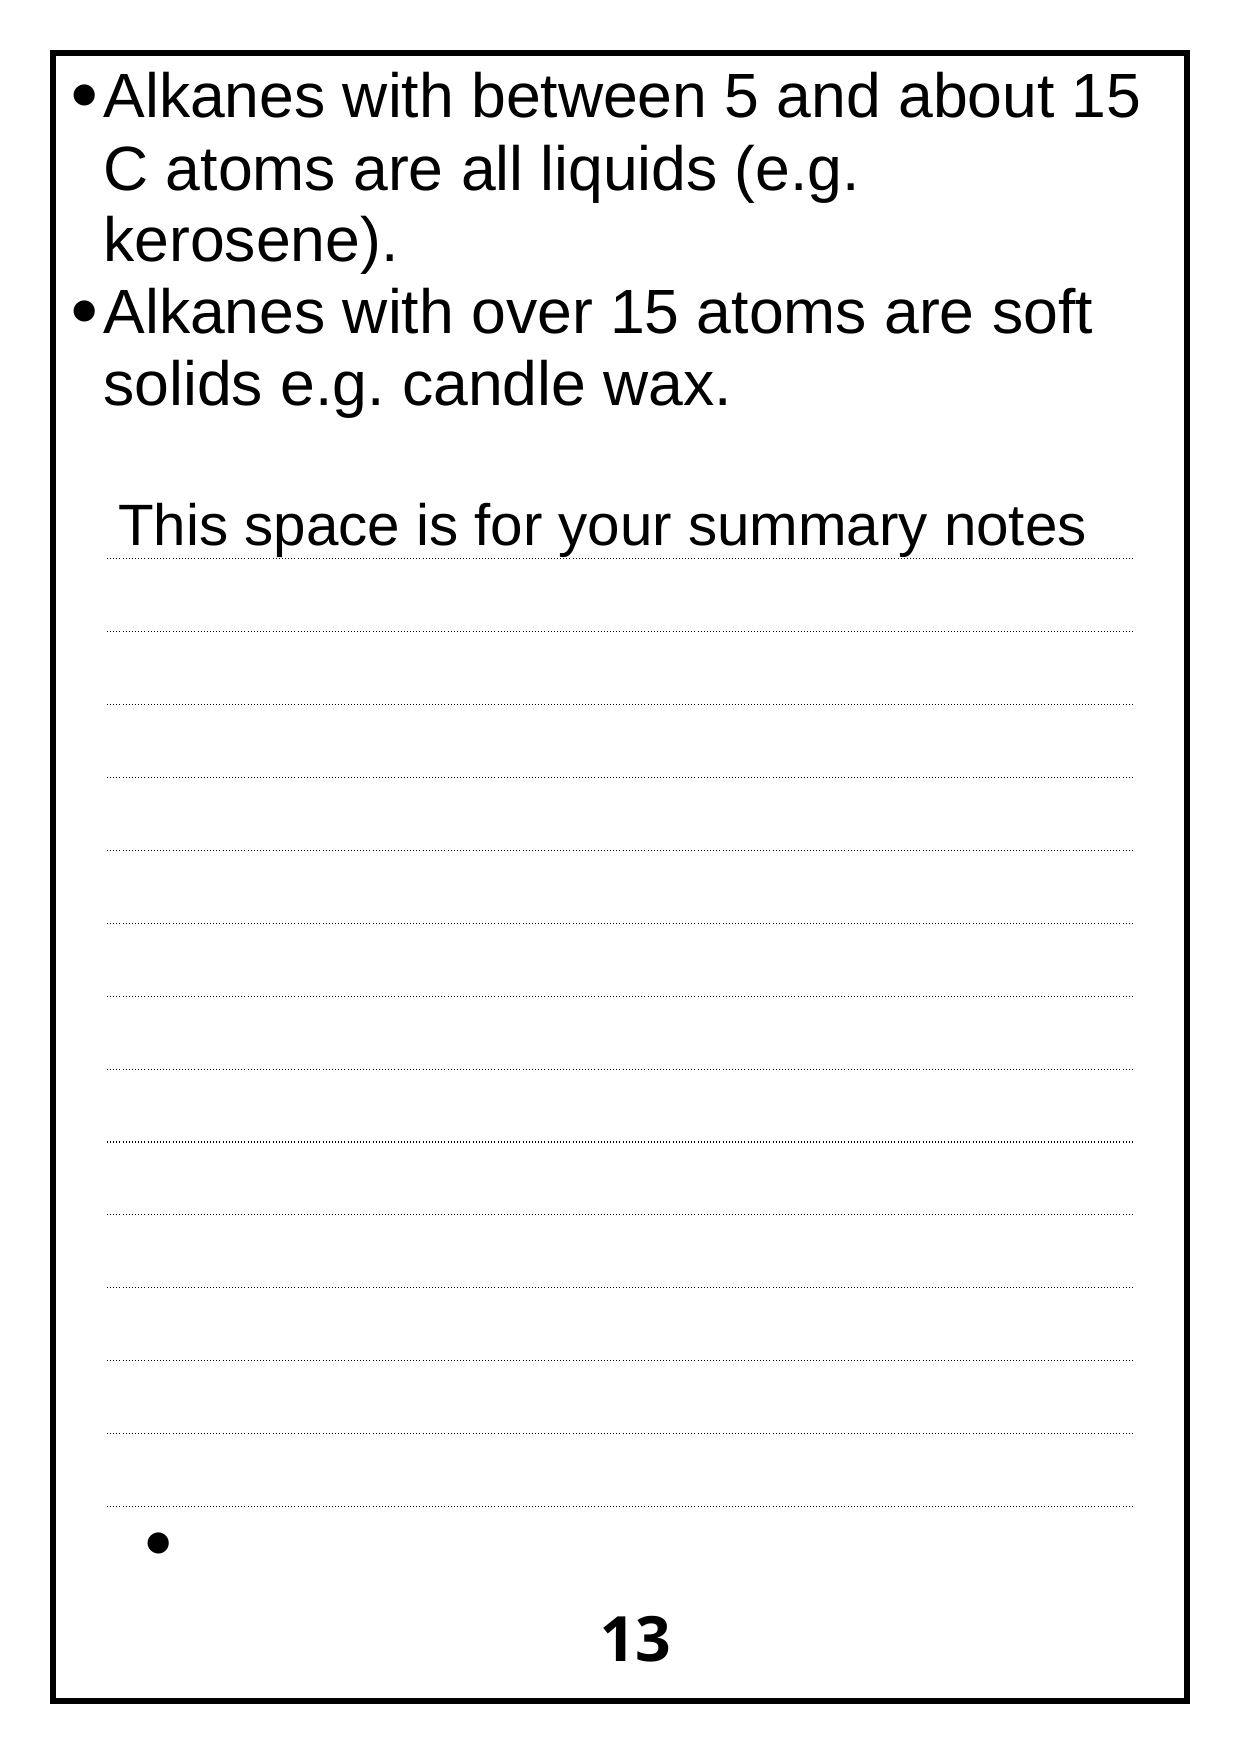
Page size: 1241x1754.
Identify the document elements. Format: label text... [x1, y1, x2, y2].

table_cell [107, 923, 1133, 996]
table_cell [107, 704, 1133, 777]
table_cell [107, 1433, 1133, 1506]
text This space is for your summary notes [118, 491, 1152, 558]
list Alkanes with between 5 and about 15 C atoms are all liquids (e.g. kerosene). [74, 59, 1152, 275]
table_cell [107, 1214, 1133, 1287]
table_cell [107, 1069, 1133, 1141]
table_cell [107, 777, 1133, 850]
table_cell [107, 1360, 1133, 1433]
table_cell [107, 996, 1133, 1068]
table_cell [107, 1141, 1133, 1214]
table_cell [107, 1287, 1133, 1360]
list Alkanes with over 15 atoms are soft solids e.g. candle wax. [74, 275, 1152, 419]
table_cell [107, 850, 1133, 923]
table_header [107, 558, 1133, 631]
table_cell [107, 631, 1133, 704]
